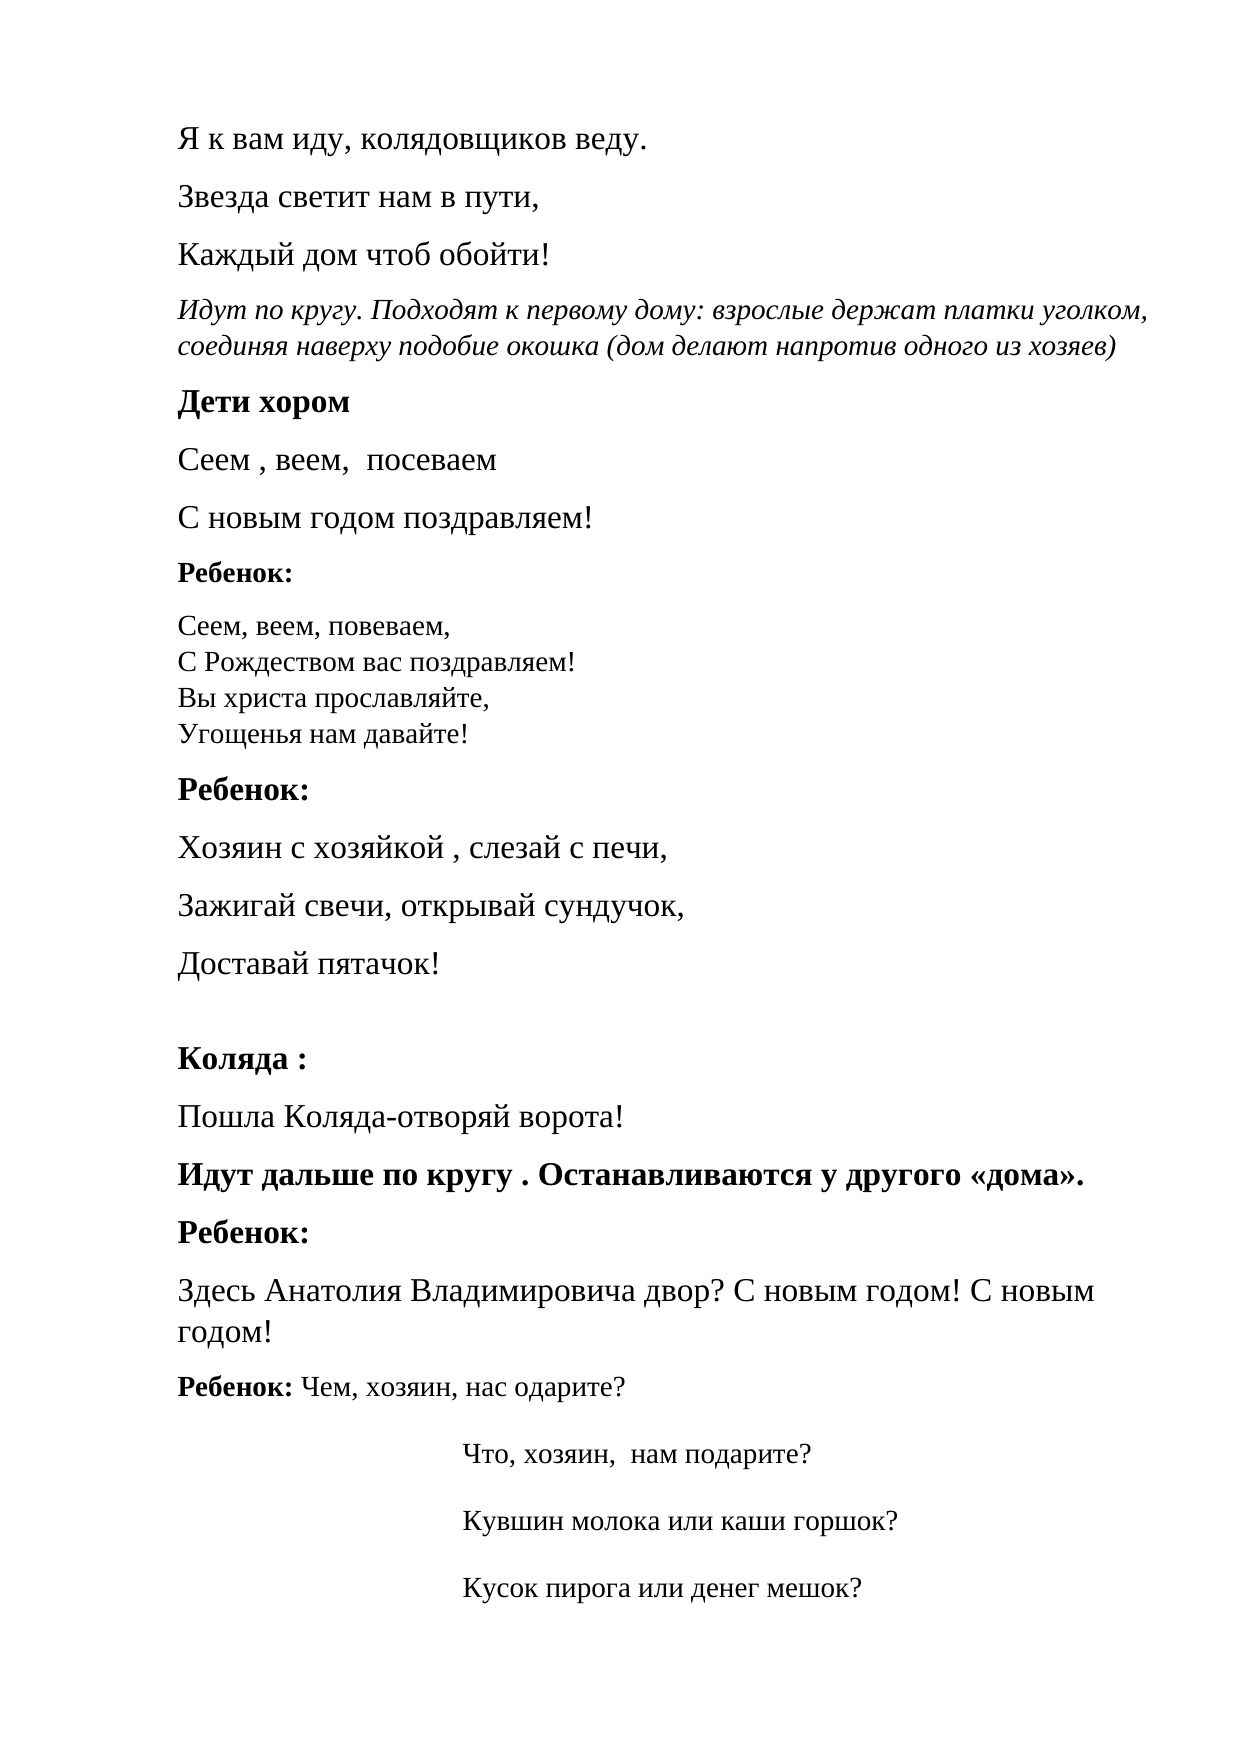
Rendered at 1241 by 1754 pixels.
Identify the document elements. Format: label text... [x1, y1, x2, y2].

text Пошла Коляда-отворяй ворота! [177, 1096, 1152, 1134]
text Сеем , веем, посеваем [177, 439, 1152, 477]
text Я к вам иду, колядовщиков веду. [177, 118, 1152, 156]
text Каждый дом чтоб обойти! [177, 234, 1152, 272]
text Зажигай свечи, открывай сундучок, [177, 885, 1152, 924]
text Сеем, веем, повеваем, С Рождеством вас поздравляем! Вы христа прославляйте, Угощенья нам давайте! [177, 608, 1152, 750]
text С новым годом поздравляем! [177, 497, 1152, 536]
text Ребенок: Чем, хозяин, нас одарите? [177, 1369, 1152, 1403]
text Дети хором [177, 381, 1152, 419]
text Звезда светит нам в пути, [177, 176, 1152, 214]
text Здесь Анатолия Владимировича двор? С новым годом! С новым годом! [177, 1270, 1152, 1350]
text Что, хозяин, нам подарите? [177, 1436, 1152, 1470]
text Ребенок: [177, 1212, 1152, 1250]
text Кусок пирога или денег мешок? [177, 1570, 1152, 1604]
text Доставай пятачок! [177, 943, 1152, 982]
text Коляда : [177, 1001, 1152, 1076]
text Хозяин с хозяйкой , слезай с печи, [177, 827, 1152, 866]
text Идут по кругу. Подходят к первому дому: взрослые держат платки уголком, соединяя наверху подобие окошка (дом делают напротив одного из хозяев) [177, 292, 1152, 362]
text Идут дальше по кругу . Останавливаются у другого «дома». [177, 1154, 1152, 1192]
text Ребенок: [177, 769, 1152, 808]
text Кувшин молока или каши горшок? [177, 1503, 1152, 1537]
text Ребенок: [177, 555, 1152, 589]
